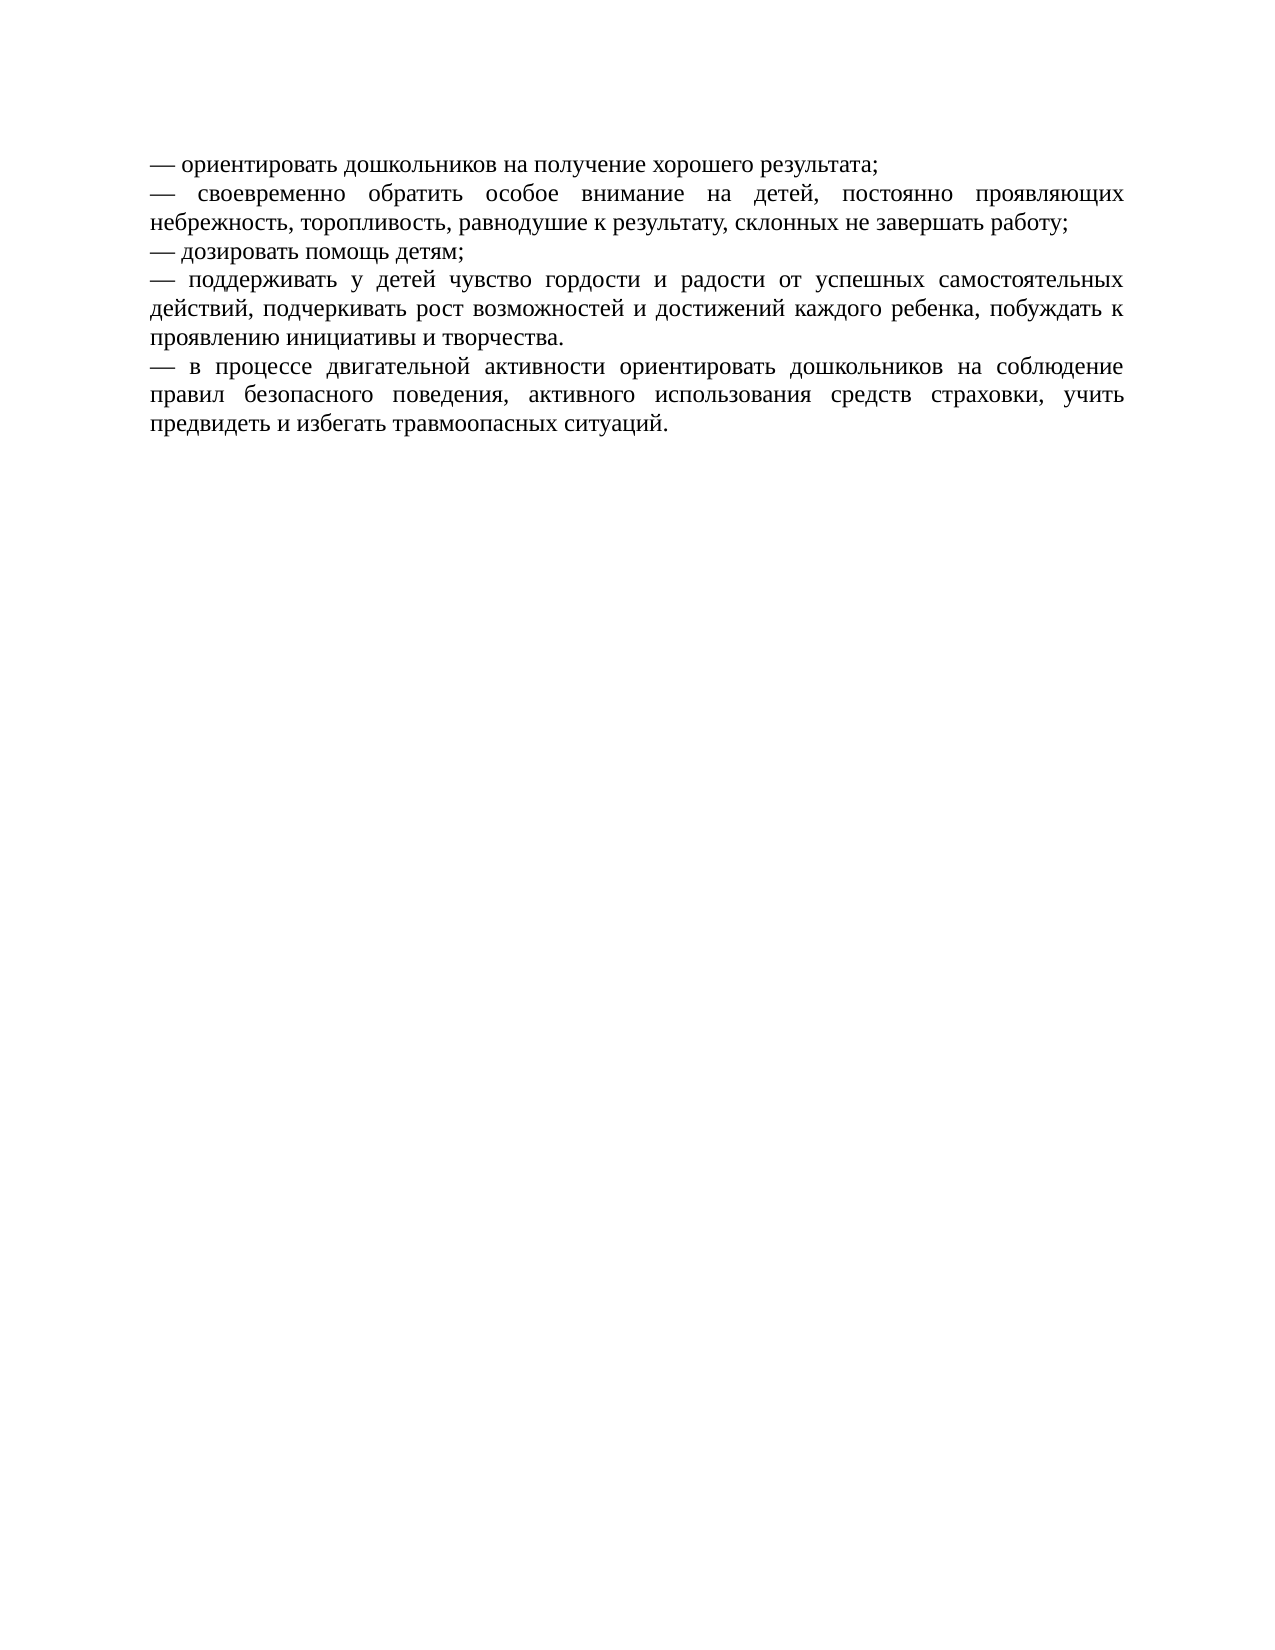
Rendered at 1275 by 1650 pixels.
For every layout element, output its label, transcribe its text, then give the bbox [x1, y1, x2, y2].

text — поддерживать у детей чувство гордости и радости от успешных самостоятельных действий, подчеркивать рост возможностей и достижений каждого ребенка, побуждать к проявлению инициативы и творчества. [150, 265, 1125, 351]
text — ориентировать дошкольников на получение хорошего результата; [150, 150, 1125, 179]
text — своевременно обратить особое внимание на детей, постоянно проявляющих небрежность, торопливость, равнодушие к результату, склонных не завершать работу; [150, 179, 1125, 236]
text — дозировать помощь детям; [150, 236, 1125, 265]
text — в процессе двигательной активности ориентировать дошкольников на соблюдение правил безопасного поведения, активного использования средств страховки, учить предвидеть и избегать травмоопасных ситуаций. [150, 351, 1125, 437]
